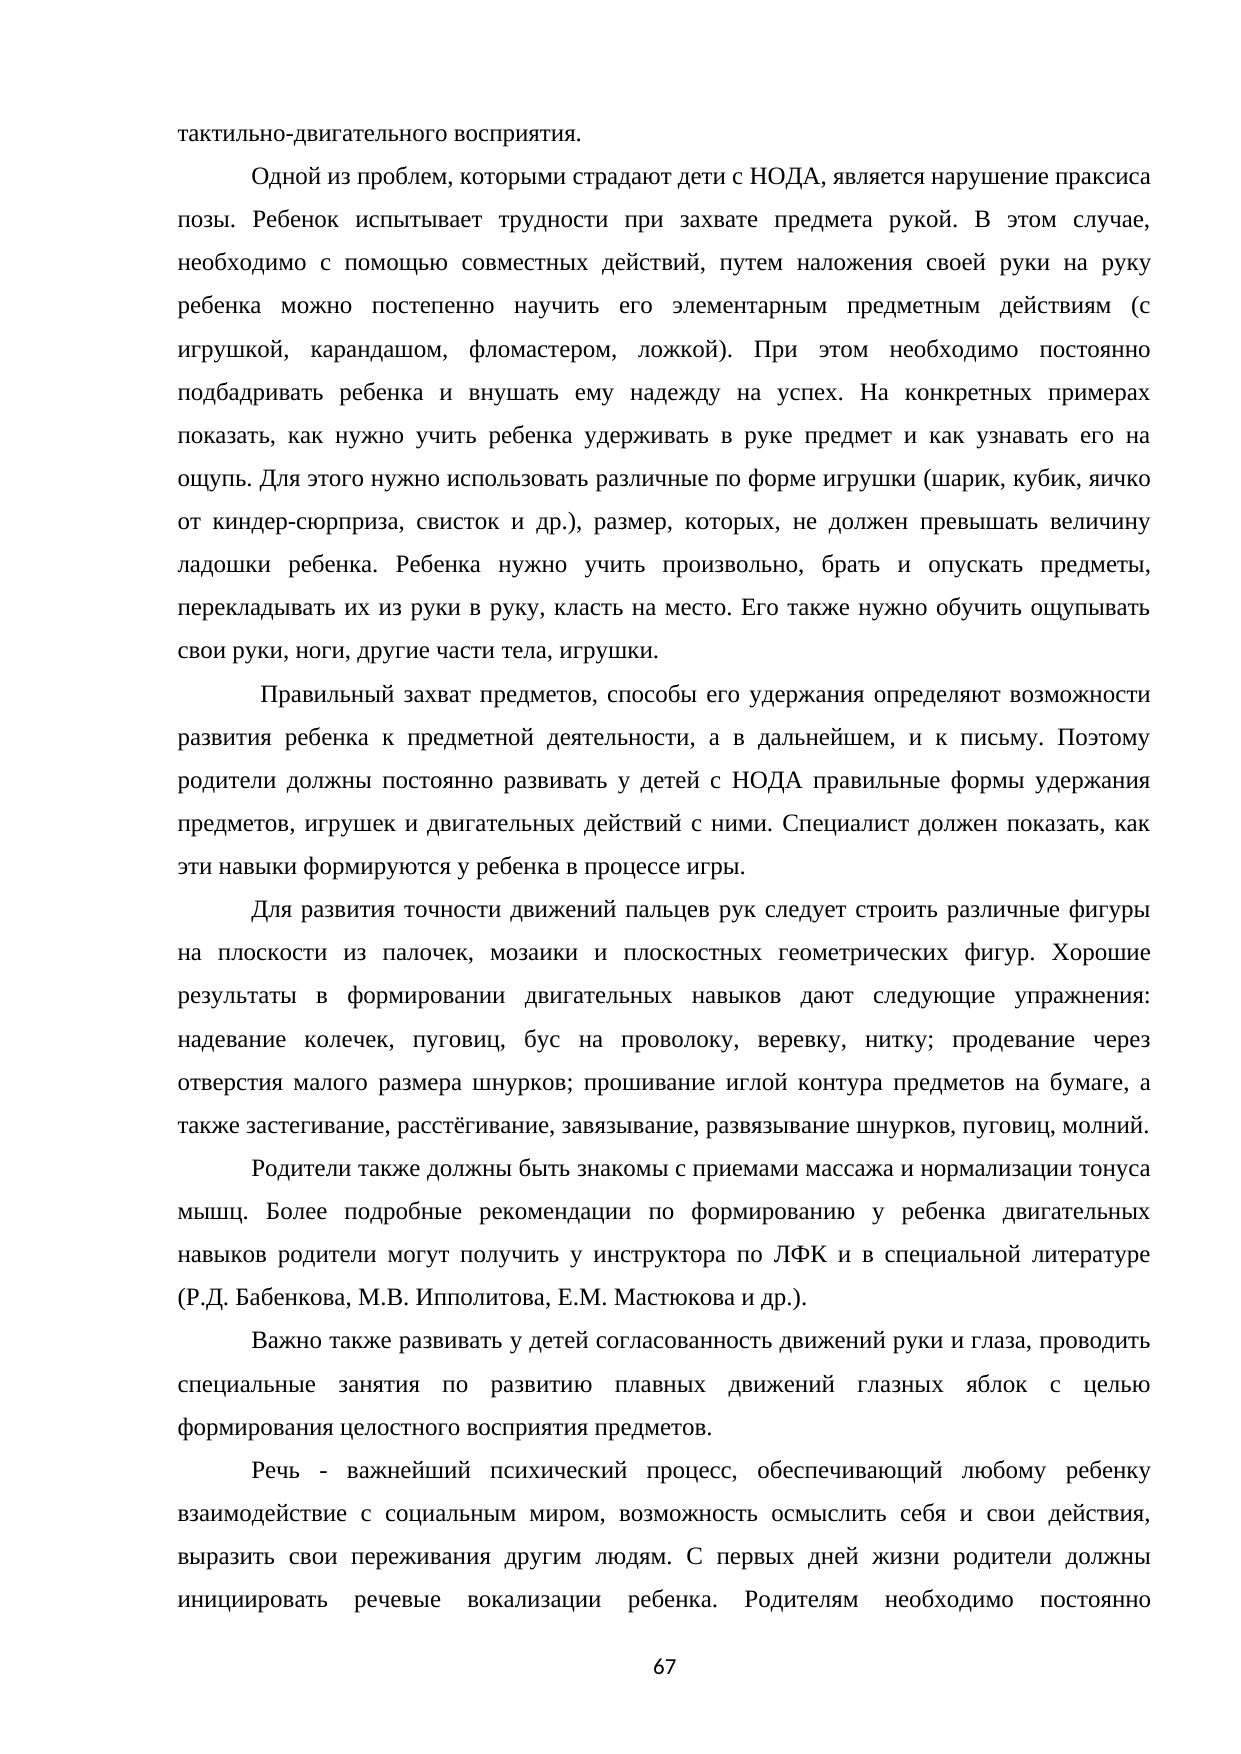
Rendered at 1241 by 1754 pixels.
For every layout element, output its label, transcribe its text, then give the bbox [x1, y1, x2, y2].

text Для развития точности движений пальцев рук следует строить различные фигуры на плоскости из палочек, мозаики и плоскостных геометрических фигур. Хорошие результаты в формировании двигательных навыков дают следующие упражнения: надевание колечек, пуговиц, бус на проволоку, веревку, нитку; продевание через отверстия малого размера шнурков; прошивание иглой контура предметов на бумаге, а также застегивание, расстёгивание, завязывание, развязывание шнурков, пуговиц, молний. [177, 894, 1152, 1139]
text Родители также должны быть знакомы с приемами массажа и нормализации тонуса мышц. Более подробные рекомендации по формированию у ребенка двигательных навыков родители могут получить у инструктора по ЛФК и в специальной литературе (Р.Д. Бабенкова, М.В. Ипполитова, Е.М. Мастюкова и др.). [177, 1153, 1152, 1311]
text Важно также развивать у детей согласованность движений руки и глаза, проводить специальные занятия по развитию плавных движений глазных яблок с целью формирования целостного восприятия предметов. [177, 1326, 1152, 1441]
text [177, 118, 1152, 147]
text Правильный захват предметов, способы его удержания определяют возможности развития ребенка к предметной деятельности, а в дальнейшем, и к письму. Поэтому родители должны постоянно развивать у детей с НОДА правильные формы удержания предметов, игрушек и двигательных действий с ними. Специалист должен показать, как эти навыки формируются у ребенка в процессе игры. [177, 679, 1152, 880]
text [177, 1455, 1152, 1613]
text Одной из проблем, которыми страдают дети с НОДА, является нарушение праксиса позы. Ребенок испытывает трудности при захвате предмета рукой. В этом случае, необходимо с помощью совместных действий, путем наложения своей руки на руку ребенка можно постепенно научить его элементарным предметным действиям (с игрушкой, карандашом, фломастером, ложкой). При этом необходимо постоянно подбадривать ребенка и внушать ему надежду на успех. На конкретных примерах показать, как нужно учить ребенка удерживать в руке предмет и как узнавать его на ощупь. Для этого нужно использовать различные по форме игрушки (шарик, кубик, яичко от киндер-сюрприза, свисток и др.), размер, которых, не должен превышать величину ладошки ребенка. Ребенка нужно учить произвольно, брать и опускать предметы, перекладывать их из руки в руку, класть на место. Его также нужно обучить ощупывать свои руки, ноги, другие части тела, игрушки. [177, 161, 1152, 664]
